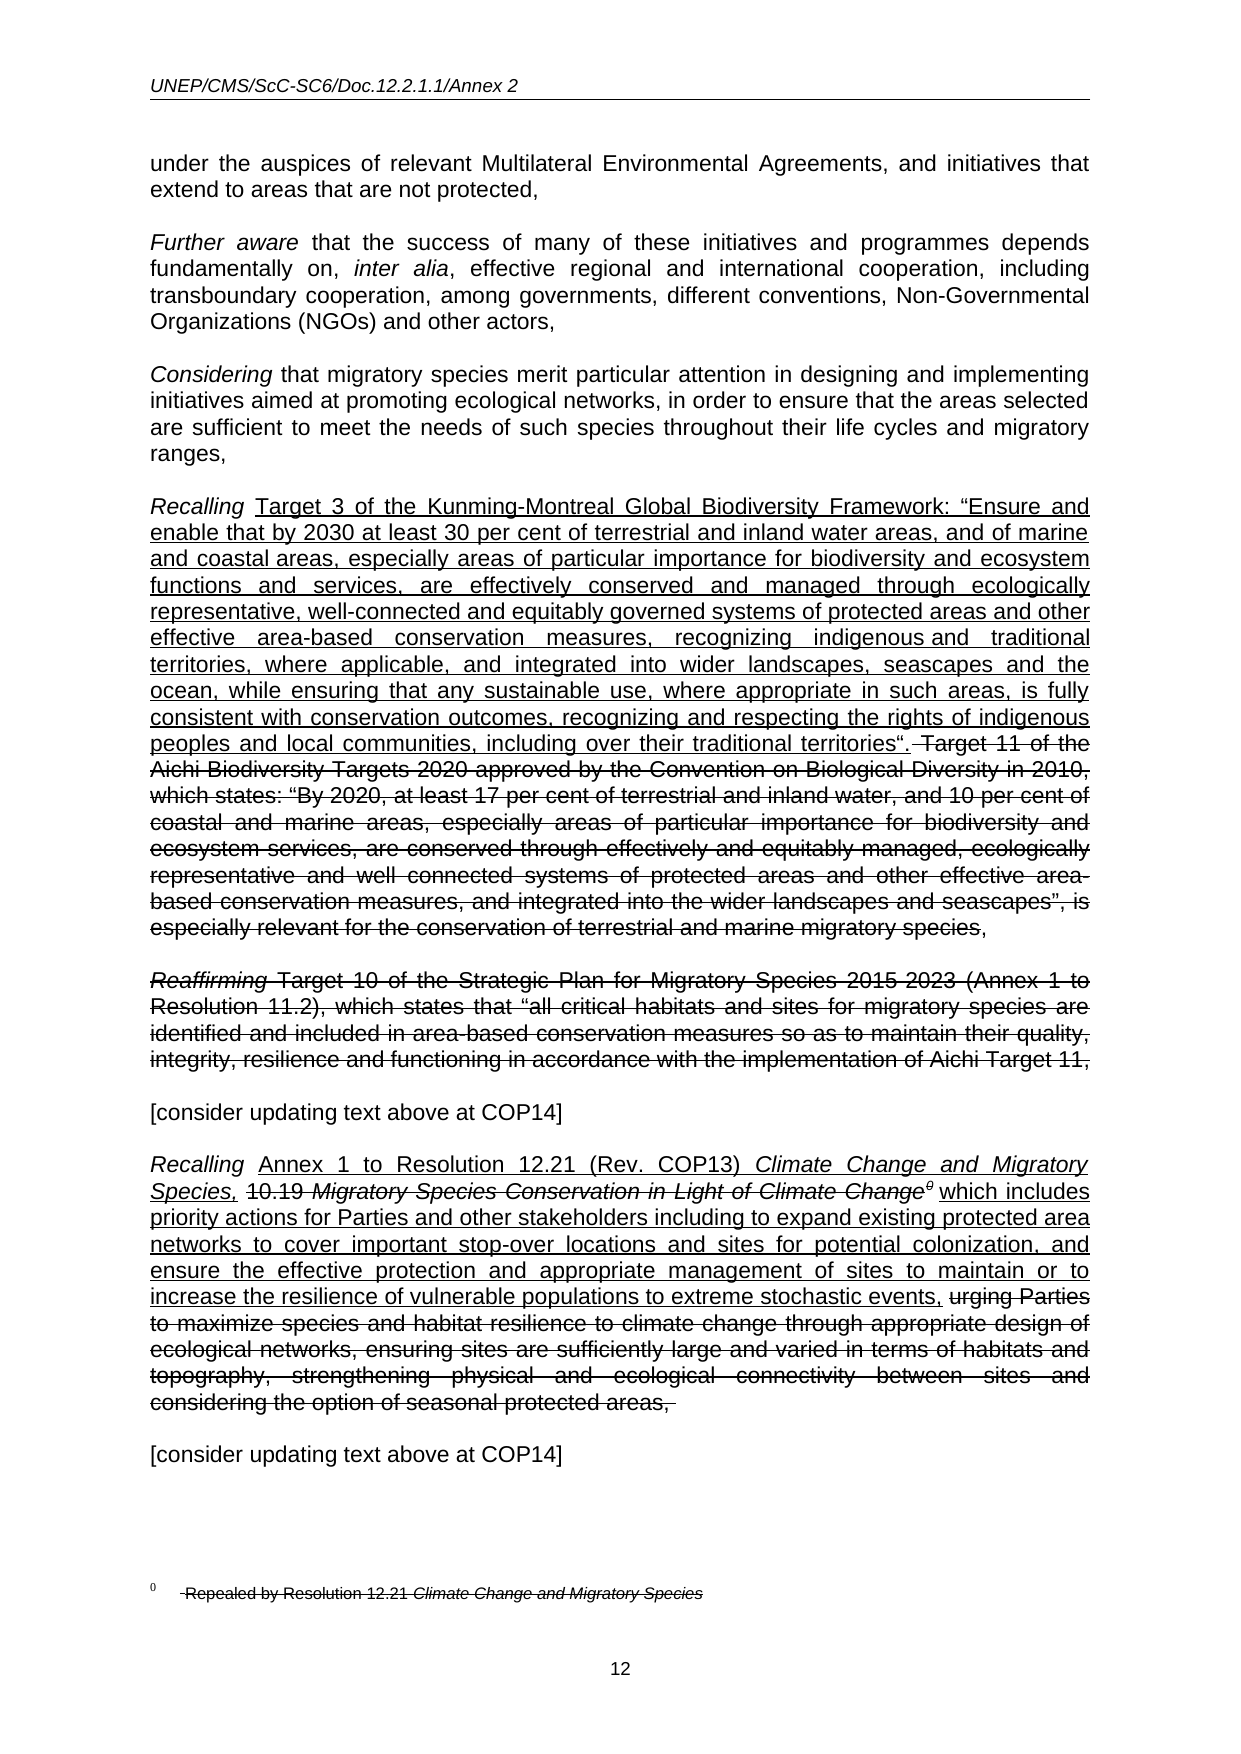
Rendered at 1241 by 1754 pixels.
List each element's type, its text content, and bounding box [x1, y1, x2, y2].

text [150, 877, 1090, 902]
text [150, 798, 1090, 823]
text Considering that migratory species merit particular attention in designing and implementing initiatives aimed at promoting ecological networks, in order to ensure that the areas selected are sufficient to meet the needs of such species throughout their life cycles and migratory ranges, [150, 361, 1090, 466]
text [consider updating text above at COP14] [150, 1099, 1090, 1125]
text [150, 150, 1090, 203]
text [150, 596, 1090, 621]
text Reaffirming Target 10 of the Strategic Plan for Migratory Species 2015-2023 (Annex 1 to Resolution 11.2), which states that “all critical habitats and sites for migratory species are identified and included in area-based conservation measures so as to maintain their quality, integrity, resilience and functioning in accordance with the implementation of Aichi Target 11, [150, 983, 1090, 1008]
text [consider updating text above at COP14] [150, 1441, 1090, 1468]
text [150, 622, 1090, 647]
text Further aware that the success of many of these initiatives and programmes depends fundamentally on, inter alia, effective regional and international cooperation, including transboundary cooperation, among governments, different conventions, Non-Governmental Organizations (NGOs) and other actors, [150, 229, 1090, 334]
text Reaffirming Target 10 of the Strategic Plan for Migratory Species 2015-2023 (Annex 1 to Resolution 11.2), which states that “all critical habitats and sites for migratory species are identified and included in area-based conservation measures so as to maintain their quality, integrity, resilience and functioning in accordance with the implementation of Aichi Target 11, [150, 1009, 1090, 1034]
text Recalling Annex 1 to Resolution 12.21 (Rev. COP13) Climate Change and Migratory Species, 10.19 Migratory Species Conservation in Light of Climate Change which includes priority actions for Parties and other stakeholders including to expand existing protected area networks to cover important stop-over locations and sites for potential colonization, and ensure the effective protection and appropriate management of sites to maintain or to increase the resilience of vulnerable populations to extreme stochastic events, urging Parties to maximize species and habitat resilience to climate change through appropriate design of ecological networks, ensuring sites are sufficiently large and varied in terms of habitats and topography, strengthening physical and ecological connectivity between sites and considering the option of seasonal protected areas, [150, 1151, 1090, 1227]
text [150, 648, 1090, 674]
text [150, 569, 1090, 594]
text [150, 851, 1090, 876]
text Reaffirming Target 10 of the Strategic Plan for Migratory Species 2015-2023 (Annex 1 to Resolution 11.2), which states that “all critical habitats and sites for migratory species are identified and included in area-based conservation measures so as to maintain their quality, integrity, resilience and functioning in accordance with the implementation of Aichi Target 11, [150, 1035, 1090, 1060]
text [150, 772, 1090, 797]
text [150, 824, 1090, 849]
